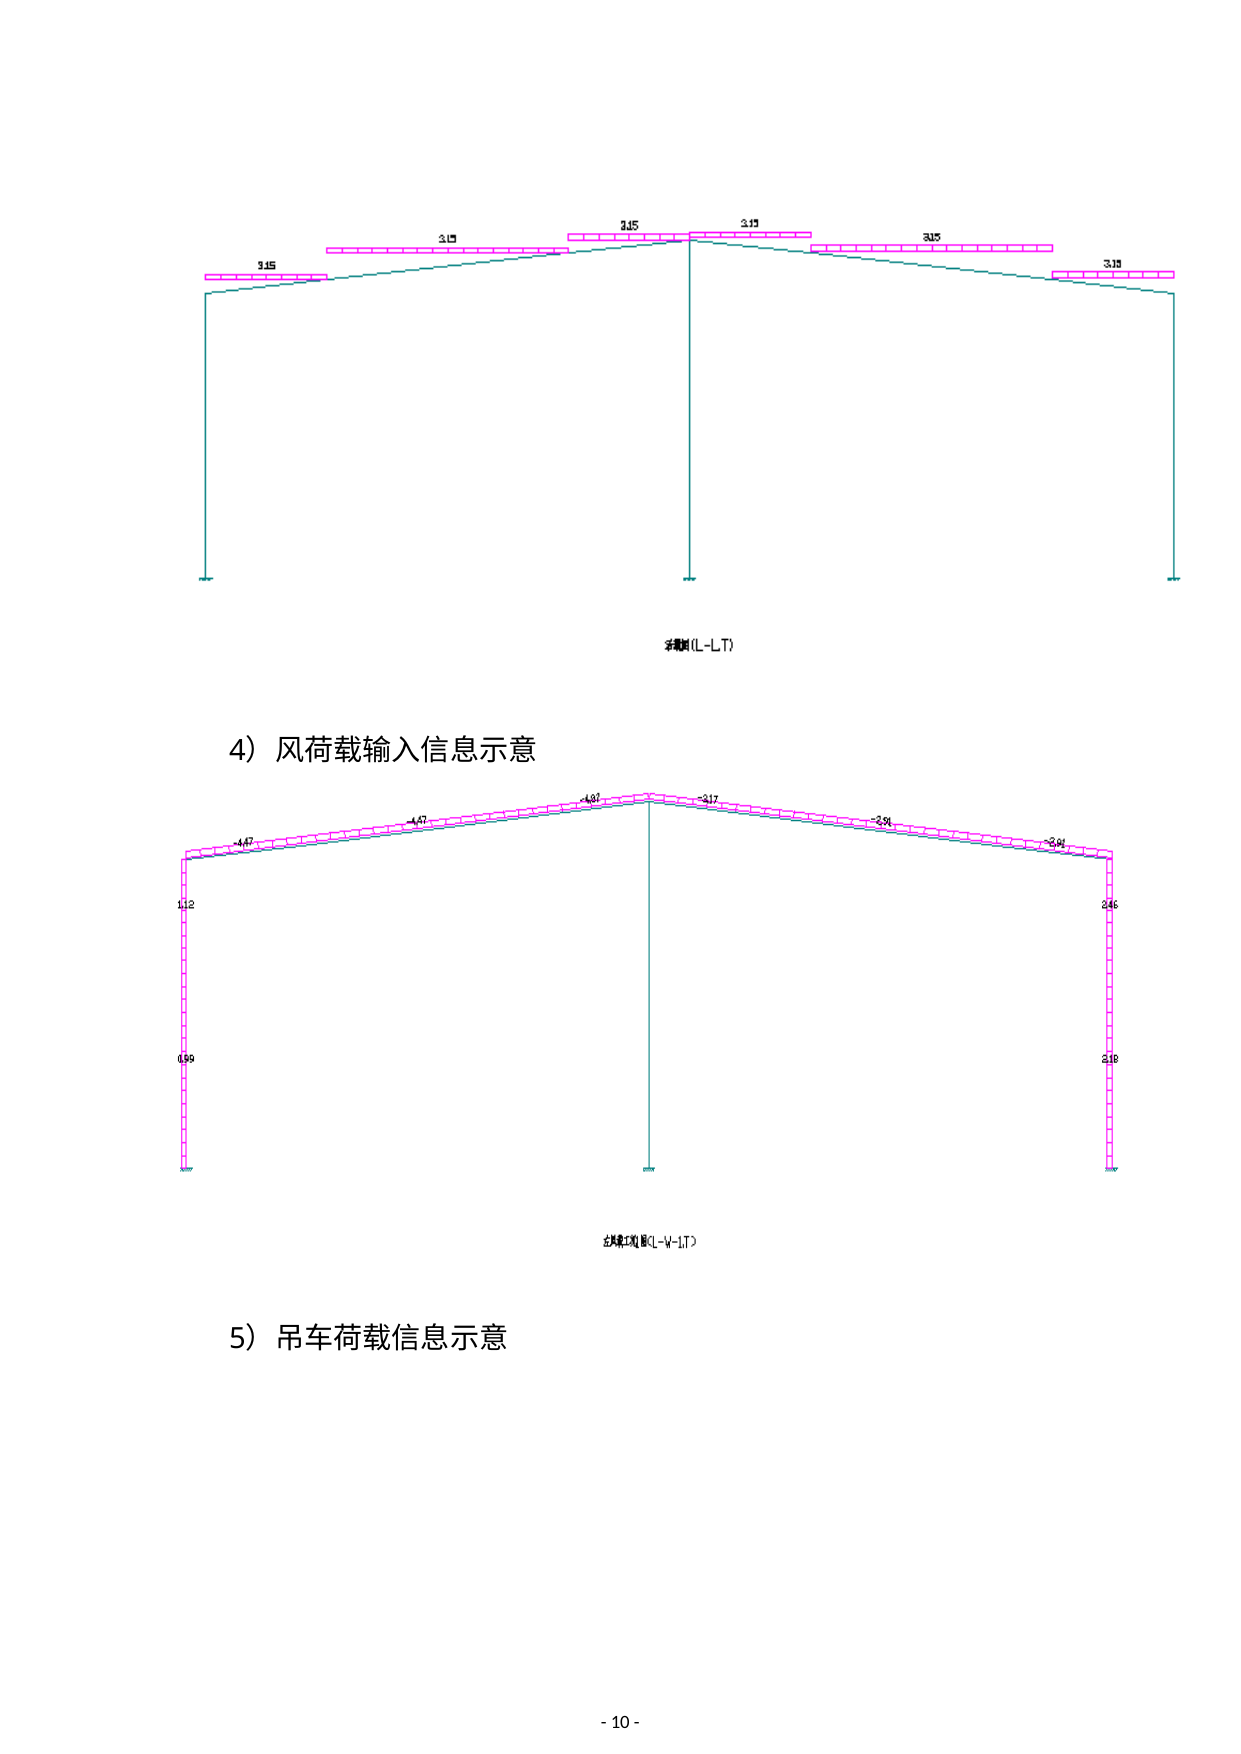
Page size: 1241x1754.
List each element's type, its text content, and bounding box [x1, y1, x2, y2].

picture [147, 773, 1147, 1263]
picture [147, 196, 1203, 675]
list 4）风荷载输入信息示意 [229, 724, 1093, 771]
list 5）吊车荷载信息示意 [229, 1312, 1093, 1359]
